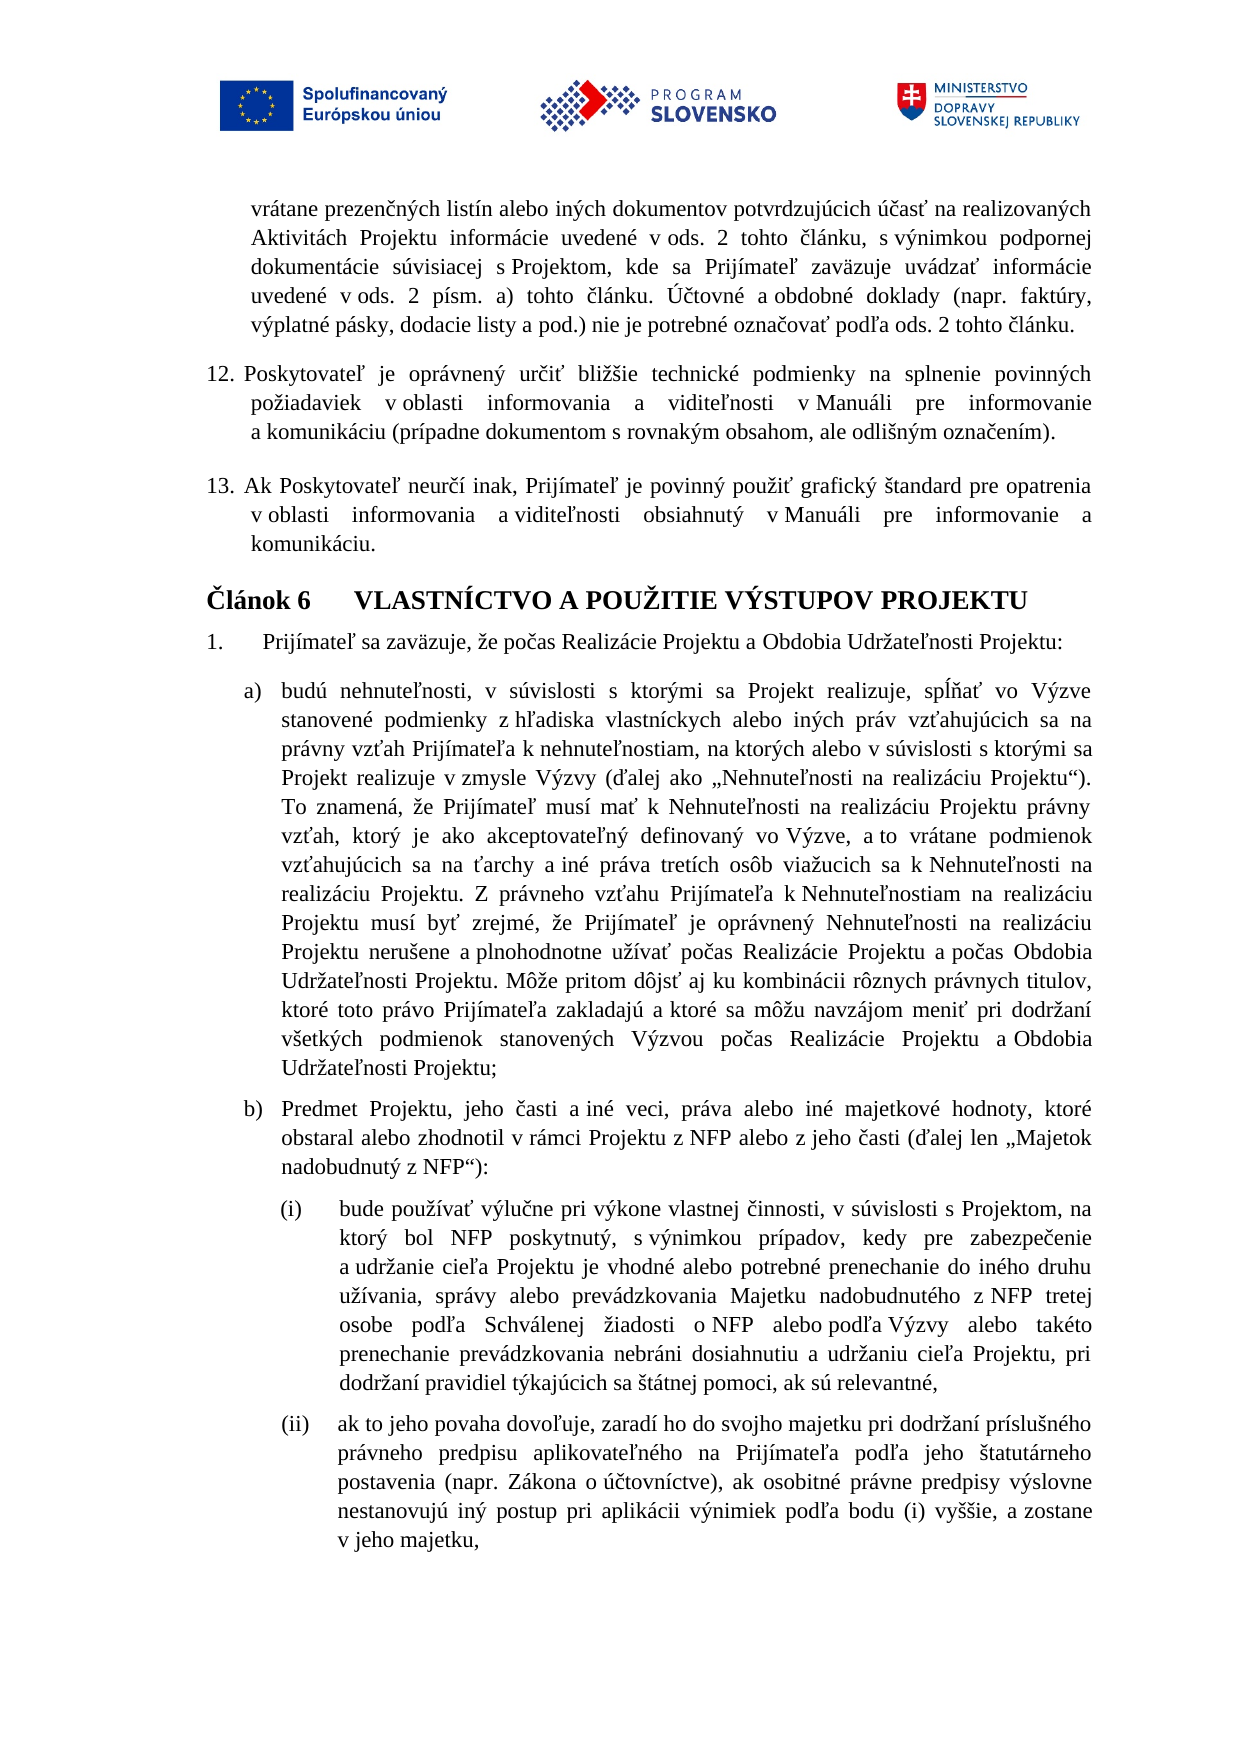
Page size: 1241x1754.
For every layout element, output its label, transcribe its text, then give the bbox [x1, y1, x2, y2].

list Prijímateľ sa zaväzuje, že počas Realizácie Projektu a Obdobia Udržateľnosti Projektu: [206, 628, 1092, 654]
list Ak Poskytovateľ neurčí inak, Prijímateľ je povinný použiť grafický štandard pre opatrenia v oblasti informovania a viditeľnosti obsiahnutý v Manuáli pre informovanie a komunikáciu. [206, 472, 1092, 557]
picture [206, 73, 1093, 138]
list budú nehnuteľnosti, v súvislosti s ktorými sa Projekt realizuje, spĺňať vo Výzve stanovené podmienky z hľadiska vlastníckych alebo iných práv vzťahujúcich sa na právny vzťah Prijímateľa k nehnuteľnostiam, na ktorých alebo v súvislosti s ktorými sa Projekt realizuje v zmysle Výzvy (ďalej ako „Nehnuteľnosti na realizáciu Projektu“). To znamená, že Prijímateľ musí mať k Nehnuteľnosti na realizáciu Projektu právny vzťah, ktorý je ako akceptovateľný definovaný vo Výzve, a to vrátane podmienok vzťahujúcich sa na ťarchy a iné práva tretích osôb viažucich sa k Nehnuteľnosti na realizáciu Projektu. Z právneho vzťahu Prijímateľa k Nehnuteľnostiam na realizáciu Projektu musí byť zrejmé, že Prijímateľ je oprávnený Nehnuteľnosti na realizáciu Projektu nerušene a plnohodnotne užívať počas Realizácie Projektu a počas Obdobia Udržateľnosti Projektu. Môže pritom dôjsť aj ku kombinácii rôznych právnych titulov, ktoré toto právo Prijímateľa zakladajú a ktoré sa môžu navzájom meniť pri dodržaní všetkých podmienok stanovených Výzvou počas Realizácie Projektu a Obdobia Udržateľnosti Projektu; [244, 678, 1092, 1080]
list ak to jeho povaha dovoľuje, zaradí ho do svojho majetku pri dodržaní príslušného právneho predpisu aplikovateľného na Prijímateľa podľa jeho štatutárneho postavenia (napr. Zákona o účtovníctve), ak osobitné právne predpisy výslovne nestanovujú iný postup pri aplikácii výnimiek podľa bodu (i) vyššie, a zostane v jeho majetku, [281, 1410, 1092, 1552]
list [206, 195, 1092, 337]
list Predmet Projektu, jeho časti a iné veci, práva alebo iné majetkové hodnoty, ktoré obstaral alebo zhodnotil v rámci Projektu z NFP alebo z jeho časti (ďalej len „Majetok nadobudnutý z NFP“): [244, 1096, 1092, 1180]
list Poskytovateľ je oprávnený určiť bližšie technické podmienky na splnenie povinných požiadaviek v oblasti informovania a viditeľnosti v Manuáli pre informovanie a komunikáciu (prípadne dokumentom s rovnakým obsahom, ale odlišným označením). [206, 360, 1092, 445]
subtitle Článok 6 VLASTNÍCTVO A POUŽITIE VÝSTUPOV PROJEKTU [206, 584, 1092, 615]
list bude používať výlučne pri výkone vlastnej činnosti, v súvislosti s Projektom, na ktorý bol NFP poskytnutý, s výnimkou prípadov, kedy pre zabezpečenie a udržanie cieľa Projektu je vhodné alebo potrebné prenechanie do iného druhu užívania, správy alebo prevádzkovania Majetku nadobudnutého z NFP tretej osobe podľa Schválenej žiadosti o NFP alebo podľa Výzvy alebo takéto prenechanie prevádzkovania nebráni dosiahnutiu a udržaniu cieľa Projektu, pri dodržaní pravidiel týkajúcich sa štátnej pomoci, ak sú relevantné, [280, 1195, 1092, 1395]
